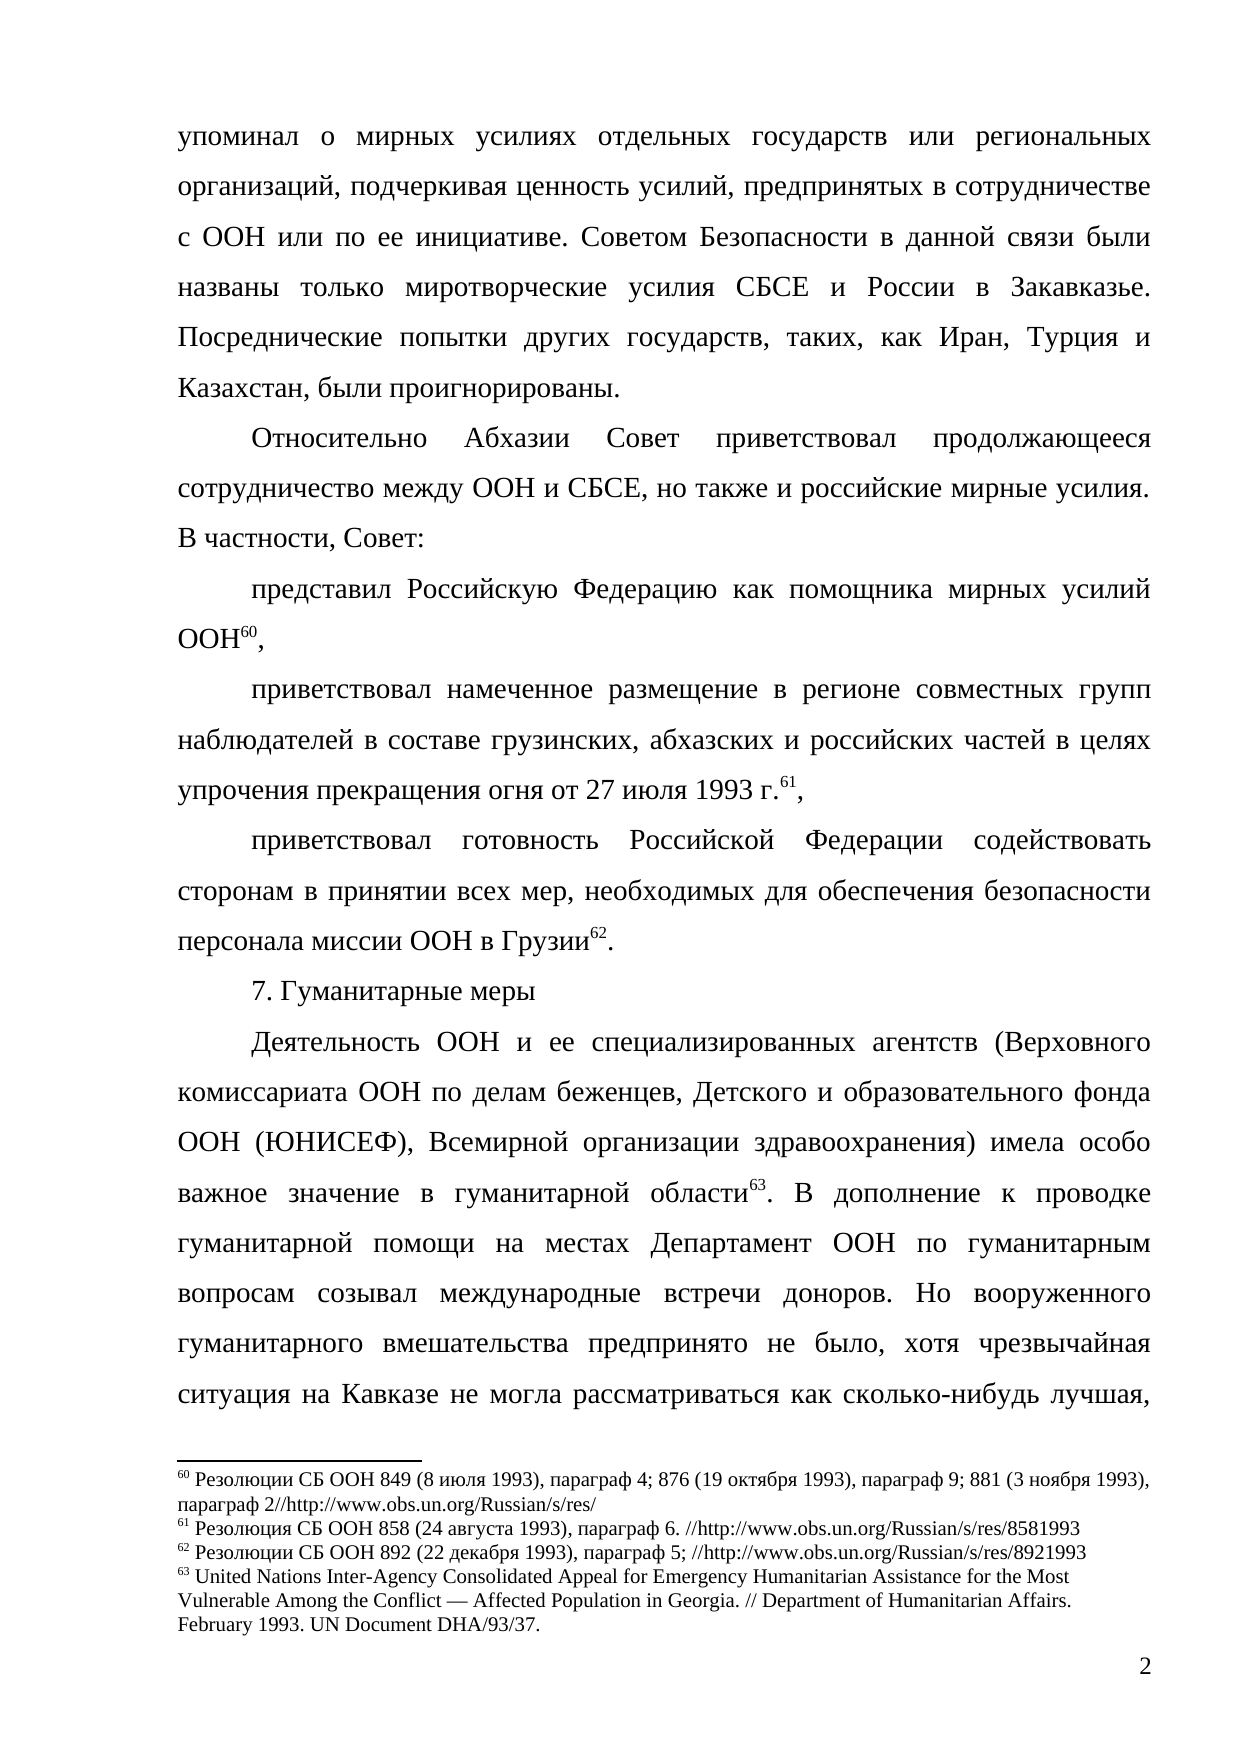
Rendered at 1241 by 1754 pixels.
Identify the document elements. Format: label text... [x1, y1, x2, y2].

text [177, 118, 1152, 403]
text Относительно Абхазии Совет приветствовал продолжающееся сотрудничество между ООН и СБСЕ, но также и российские мирные усилия. В частности, Совет: [177, 420, 1152, 554]
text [177, 1024, 1152, 1409]
text приветствовал готовность Российской Федерации содействовать сторонам в принятии всех мер, необходимых для обеспечения безопасности персонала миссии ООН в Грузии. [177, 822, 1152, 957]
text 7. Гуманитарные меры [177, 973, 1152, 1007]
text приветствовал намеченное размещение в регионе совместных групп наблюдателей в составе грузинских, абхазских и российских частей в целях упрочения прекращения огня от 27 июля 1993 г., [177, 672, 1152, 806]
text представил Российскую Федерацию как помощника мирных усилий ООН, [177, 571, 1152, 655]
